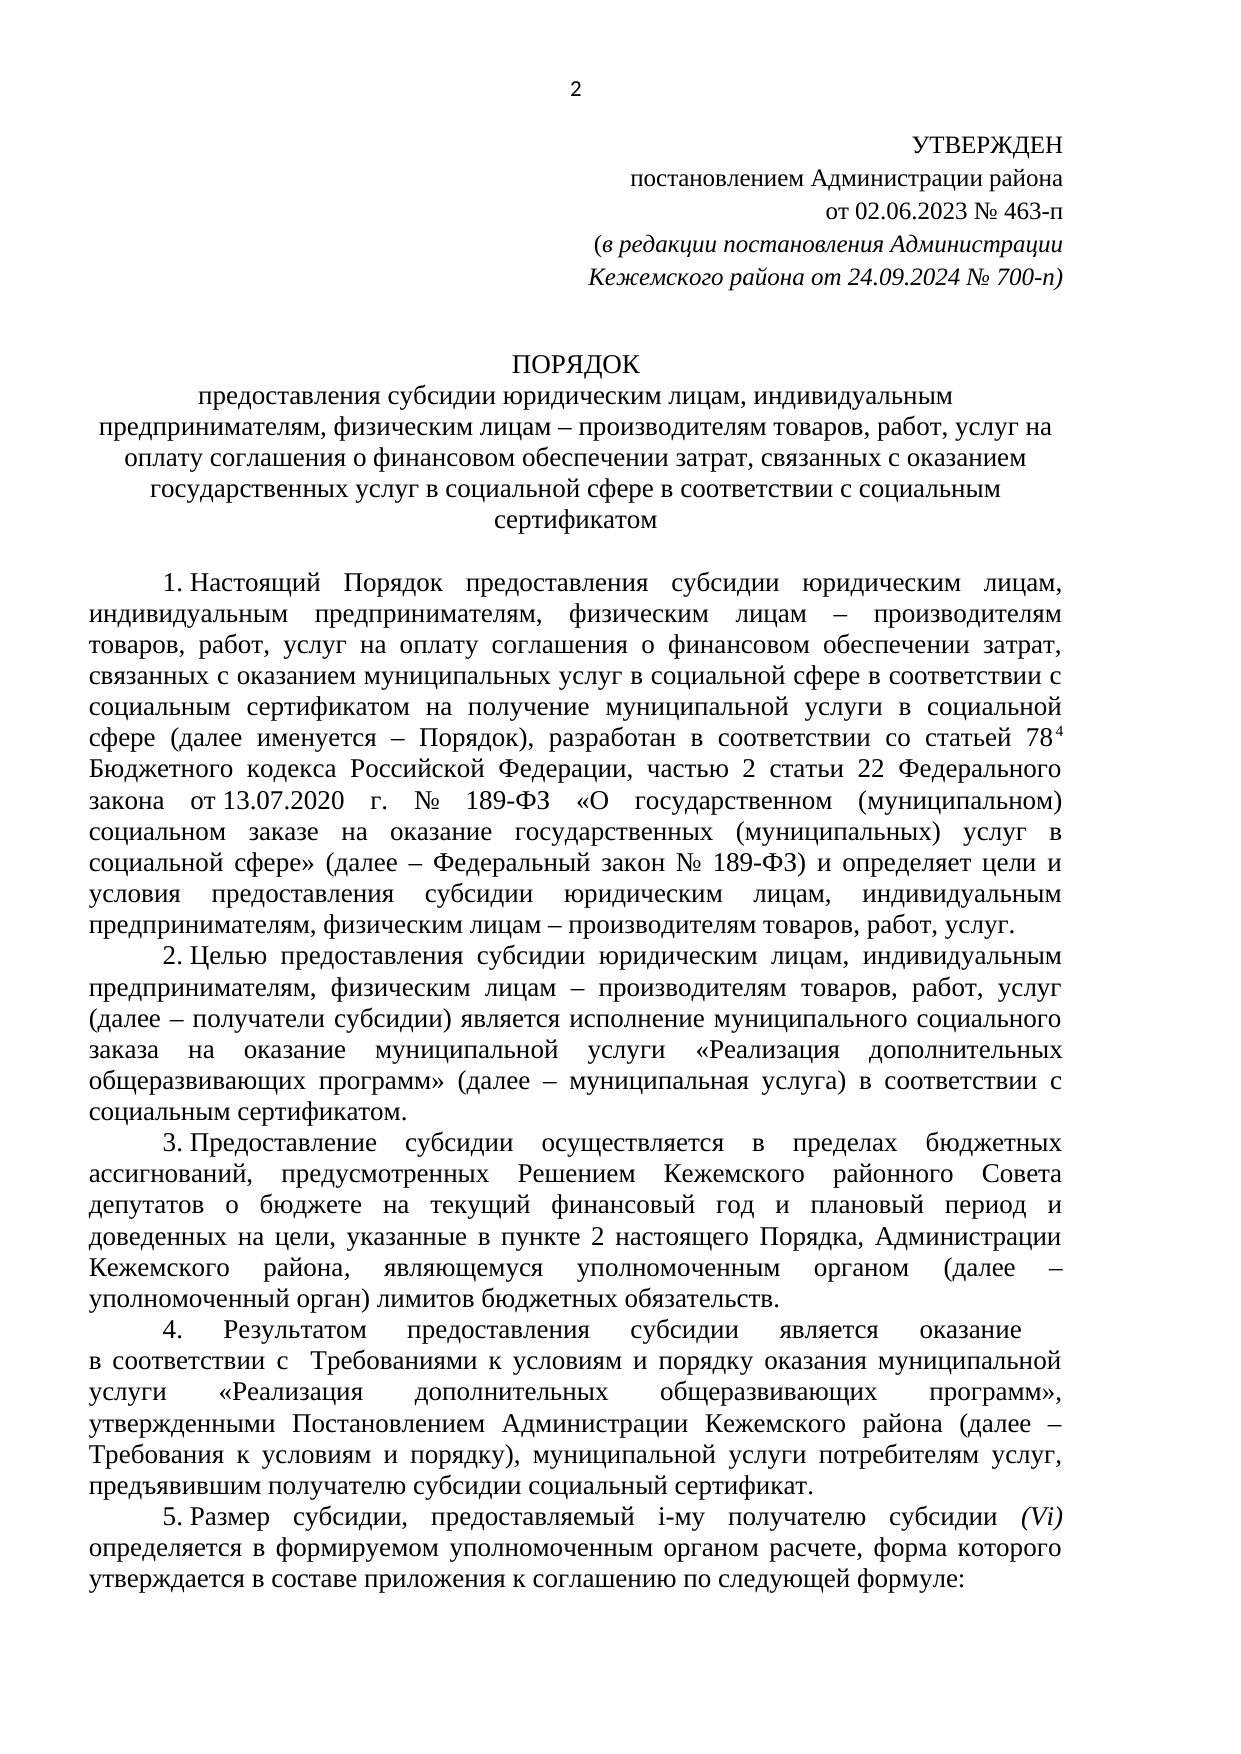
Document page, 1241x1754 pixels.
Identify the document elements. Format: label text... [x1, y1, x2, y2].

text от 02.06.2023 № 463-п [591, 196, 1063, 224]
text (в редакции постановления Администрации Кежемского района от 24.09.2024 № 700-п) [517, 229, 1063, 291]
text 2. Целью предоставления субсидии юридическим лицам, индивидуальным предпринимателям, физическим лицам – производителям товаров, работ, услуг (далее – получатели субсидии) является исполнение муниципального социального заказа на оказание муниципальной услуги «Реализация дополнительных общеразвивающих программ» (далее – муниципальная услуга) в соответствии с социальным сертификатом. [88, 939, 1063, 1126]
title Порядок [88, 348, 1063, 379]
text 4. Результатом предоставления субсидии является оказание в соответствии с Требованиями к условиям и порядку оказания муниципальной услуги «Реализация дополнительных общеразвивающих программ», утвержденными Постановлением Администрации Кежемского района (далее – Требования к условиям и порядку), муниципальной услуги потребителям услуг, предъявившим получателю субсидии социальный сертификат. [88, 1313, 1063, 1500]
text постановлением Администрации района [591, 163, 1063, 192]
title предоставления субсидии юридическим лицам, индивидуальным предпринимателям, физическим лицам – производителям товаров, работ, услуг на оплату соглашения о финансовом обеспечении затрат, связанных с оказанием государственных услуг в социальной сфере в соответствии с социальным сертификатом [88, 379, 1063, 534]
text 5. Размер субсидии, предоставляемый i-му получателю субсидии (Vi) определяется в формируемом уполномоченным органом расчете, форма которого утверждается в составе приложения к соглашению по следующей формуле: [88, 1500, 1063, 1593]
text 3. Предоставление субсидии осуществляется в пределах бюджетных ассигнований, предусмотренных Решением Кежемского районного Совета депутатов о бюджете на текущий финансовый год и плановый период и доведенных на цели, указанные в пункте 2 настоящего Порядка, Администрации Кежемского района, являющемуся уполномоченным органом (далее – уполномоченный орган) лимитов бюджетных обязательств. [88, 1126, 1063, 1313]
title 1. Настоящий Порядок предоставления субсидии юридическим лицам, индивидуальным предпринимателям, физическим лицам – производителям товаров, работ, услуг на оплату соглашения о финансовом обеспечении затрат, связанных с оказанием муниципальных услуг в социальной сфере в соответствии с социальным сертификатом на получение муниципальной услуги в социальной сфере (далее именуется – Порядок), разработан в соответствии со статьей 784 Бюджетного кодекса Российской Федерации, частью 2 статьи 22 Федерального закона от 13.07.2020 г. № 189-ФЗ «О государственном (муниципальном) социальном заказе на оказание государственных (муниципальных) услуг в социальной сфере» (далее – Федеральный закон № 189-ФЗ) и определяет цели и условия предоставления субсидии юридическим лицам, индивидуальным предпринимателям, физическим лицам – производителям товаров, работ, услуг. [88, 566, 1063, 939]
text УТВЕРЖДЕН [591, 130, 1063, 158]
